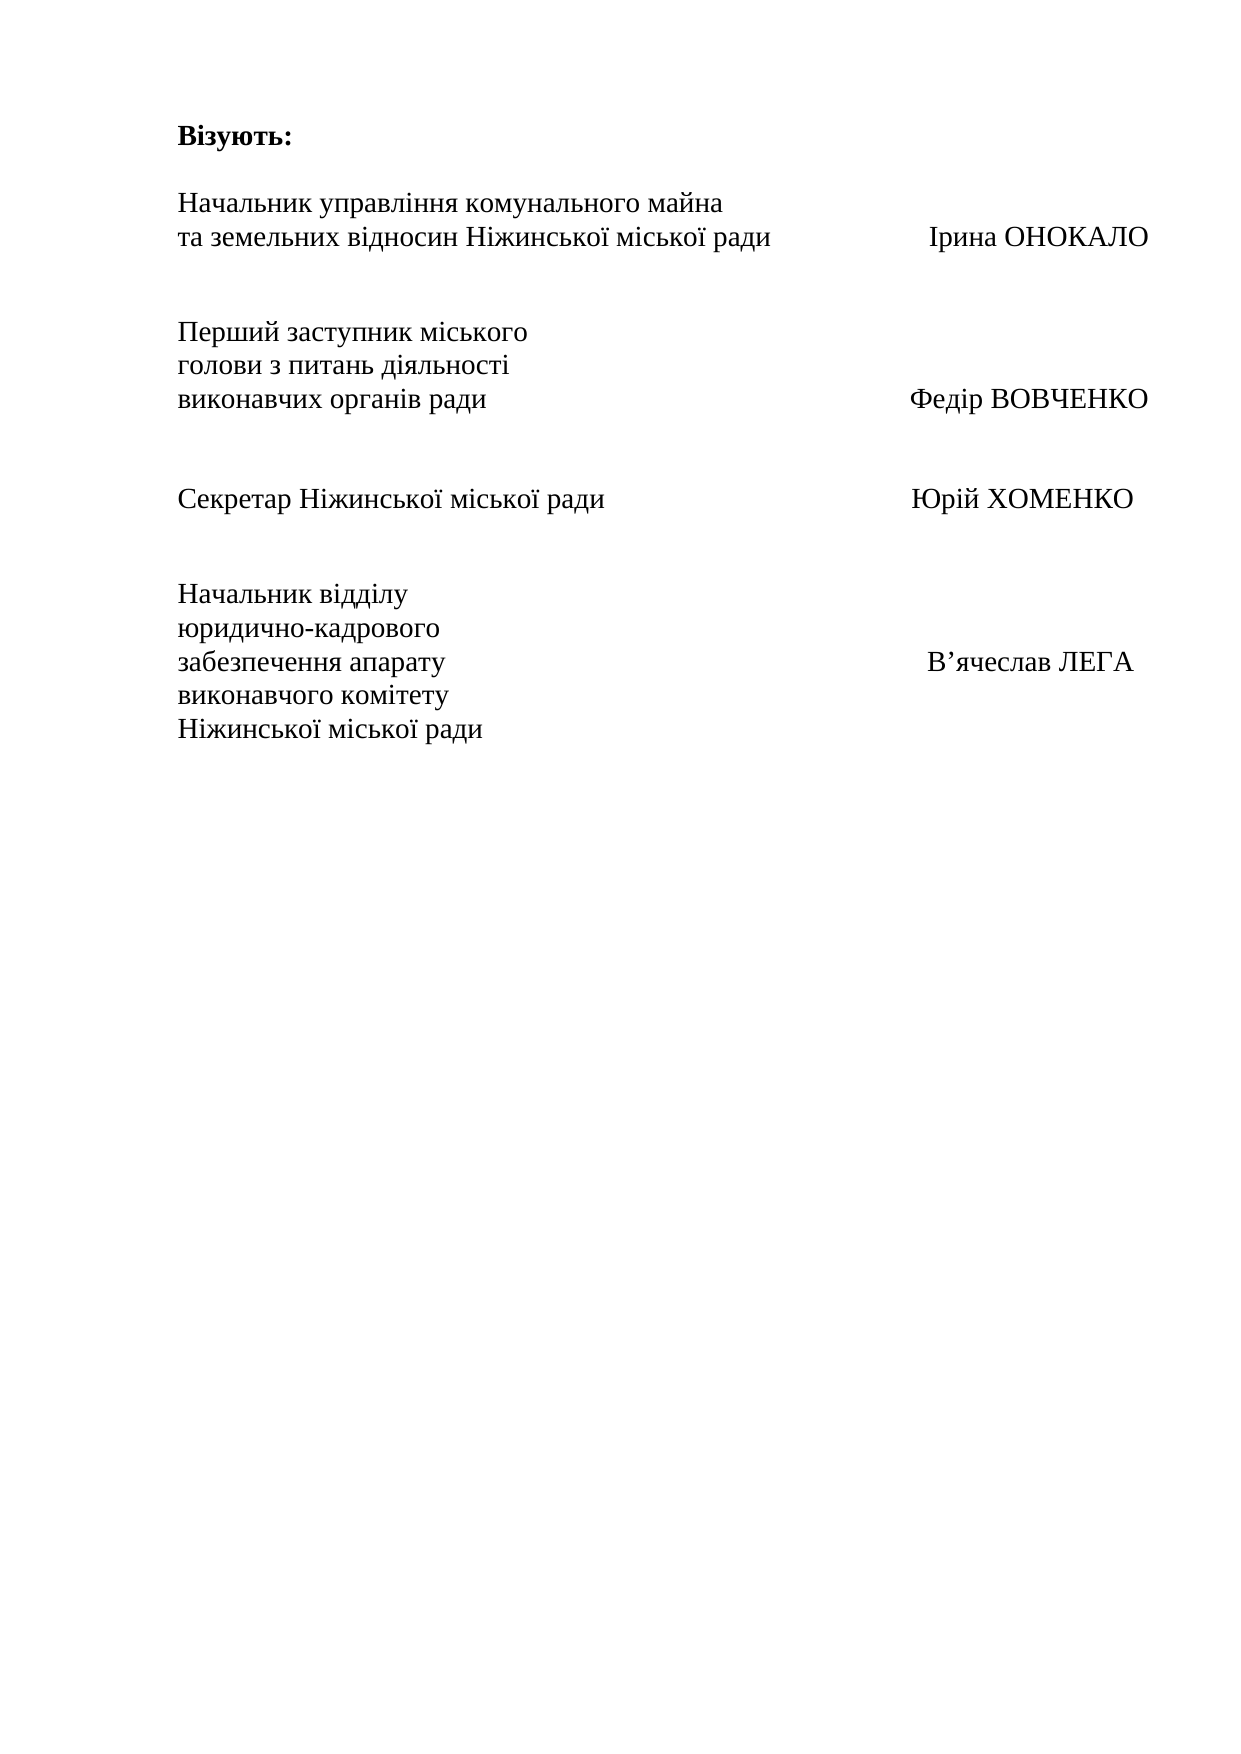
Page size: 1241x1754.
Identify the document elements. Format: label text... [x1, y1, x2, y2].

text Перший заступник міського [177, 314, 1152, 347]
text Начальник відділу [177, 577, 1152, 610]
text Візують: [177, 118, 1152, 152]
text виконавчого комітету [177, 677, 1152, 711]
text юридично-кадрового [177, 610, 1152, 644]
text виконавчих органів ради Федір ВОВЧЕНКО [177, 381, 1152, 414]
text Секретар Ніжинської міської ради Юрій ХОМЕНКО [177, 482, 1152, 515]
text голови з питань діяльності [177, 347, 1152, 381]
text Начальник управління комунального майна [177, 185, 1152, 219]
text забезпечення апарату В’ячеслав ЛЕГА [177, 644, 1152, 677]
text та земельних відносин Ніжинської міської ради Ірина ОНОКАЛО [177, 219, 1152, 252]
text Ніжинської міської ради [177, 711, 1152, 744]
